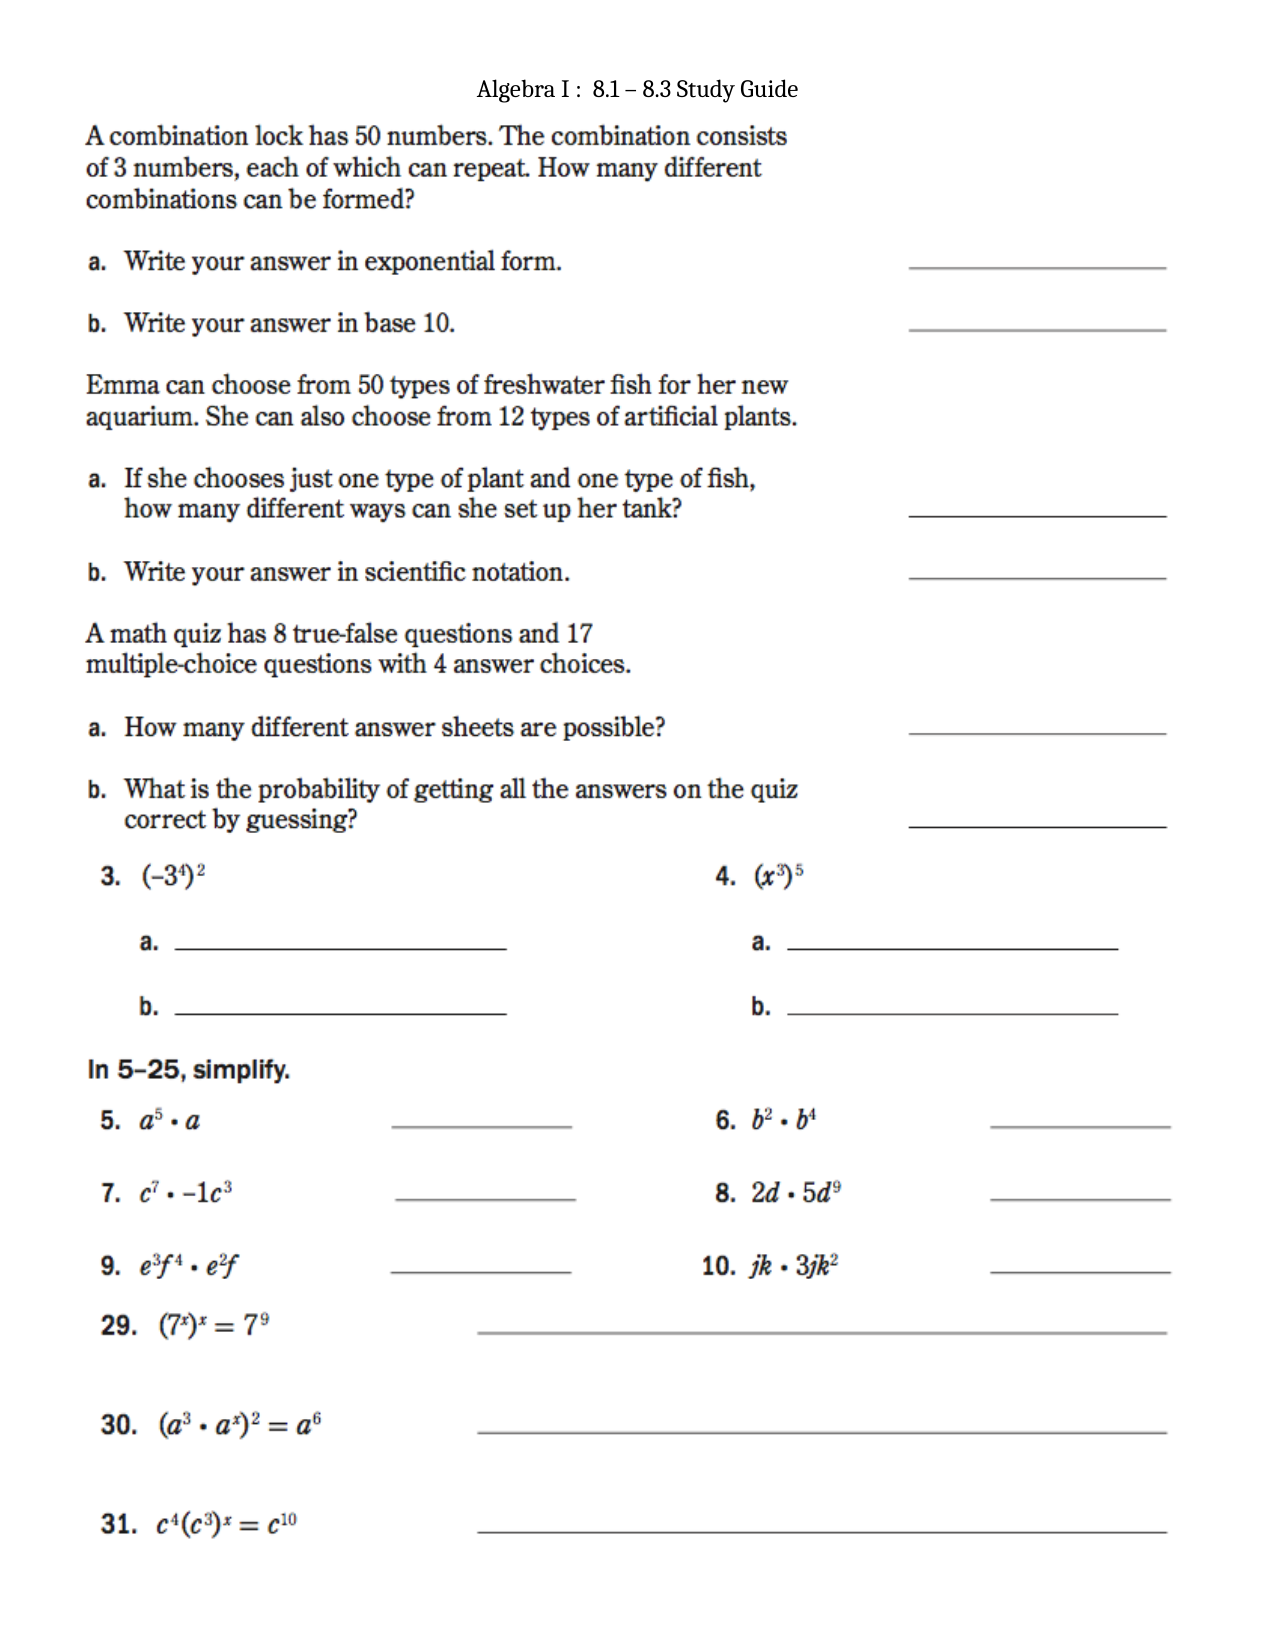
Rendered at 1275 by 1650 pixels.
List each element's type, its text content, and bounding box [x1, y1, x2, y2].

text Algebra I : 8.1 – 8.3 Study Guide [75, 75, 1200, 103]
picture [75, 103, 1200, 1557]
